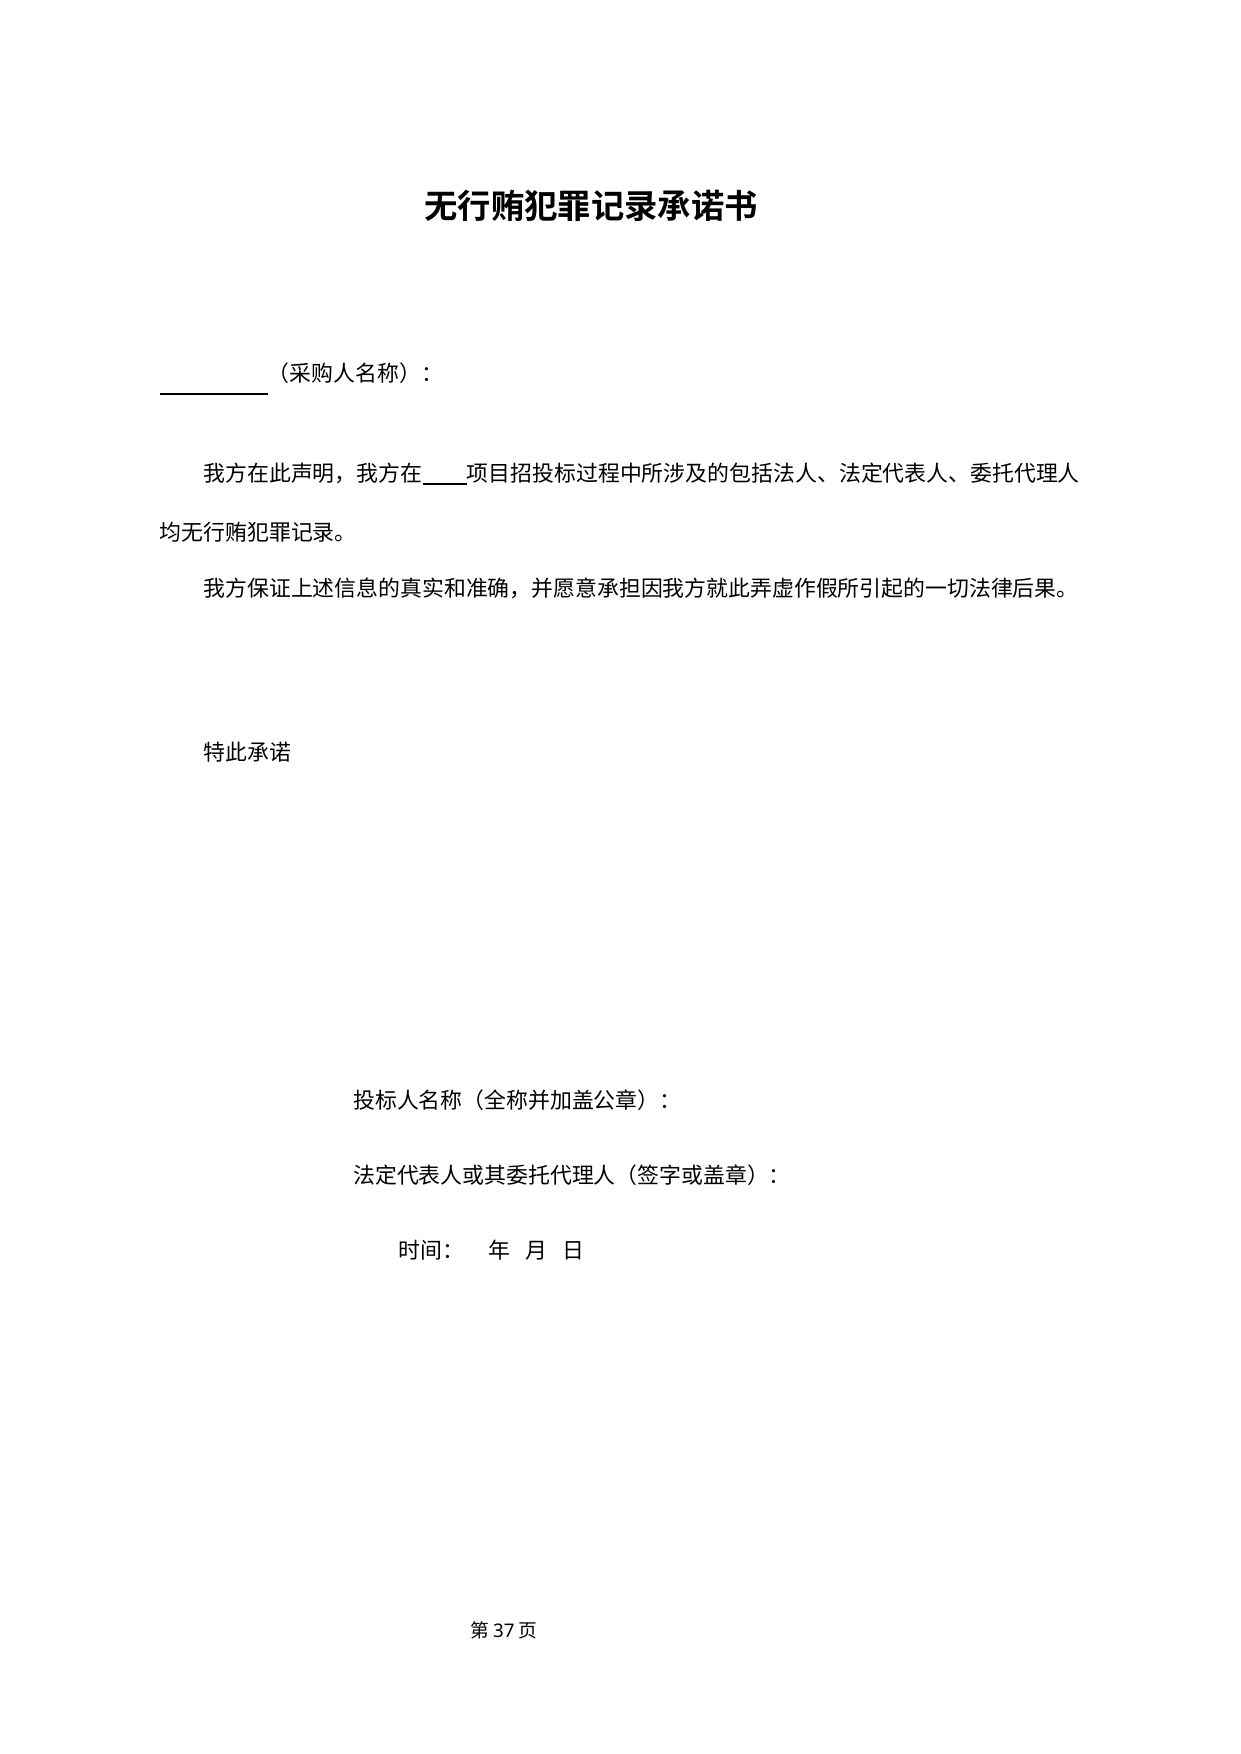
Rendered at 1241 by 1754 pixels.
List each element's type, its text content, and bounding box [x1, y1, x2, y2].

text 特此承诺 [159, 731, 1081, 771]
text 投标人名称（全称并加盖公章）： [159, 1079, 1081, 1118]
text 我方在此声明，我方在 项目招投标过程中所涉及的包括法人、法定代表人、委托代理人均无行贿犯罪记录。 [159, 452, 1081, 551]
text 无行贿犯罪记录承诺书 [159, 164, 1022, 244]
text 法定代表人或其委托代理人（签字或盖章）： [159, 1154, 1081, 1193]
text 时间： 年 月 日 [159, 1229, 1081, 1269]
text 我方保证上述信息的真实和准确，并愿意承担因我方就此弄虚作假所引起的一切法律后果。 [159, 567, 1081, 606]
text （采购人名称）： [159, 352, 1081, 392]
